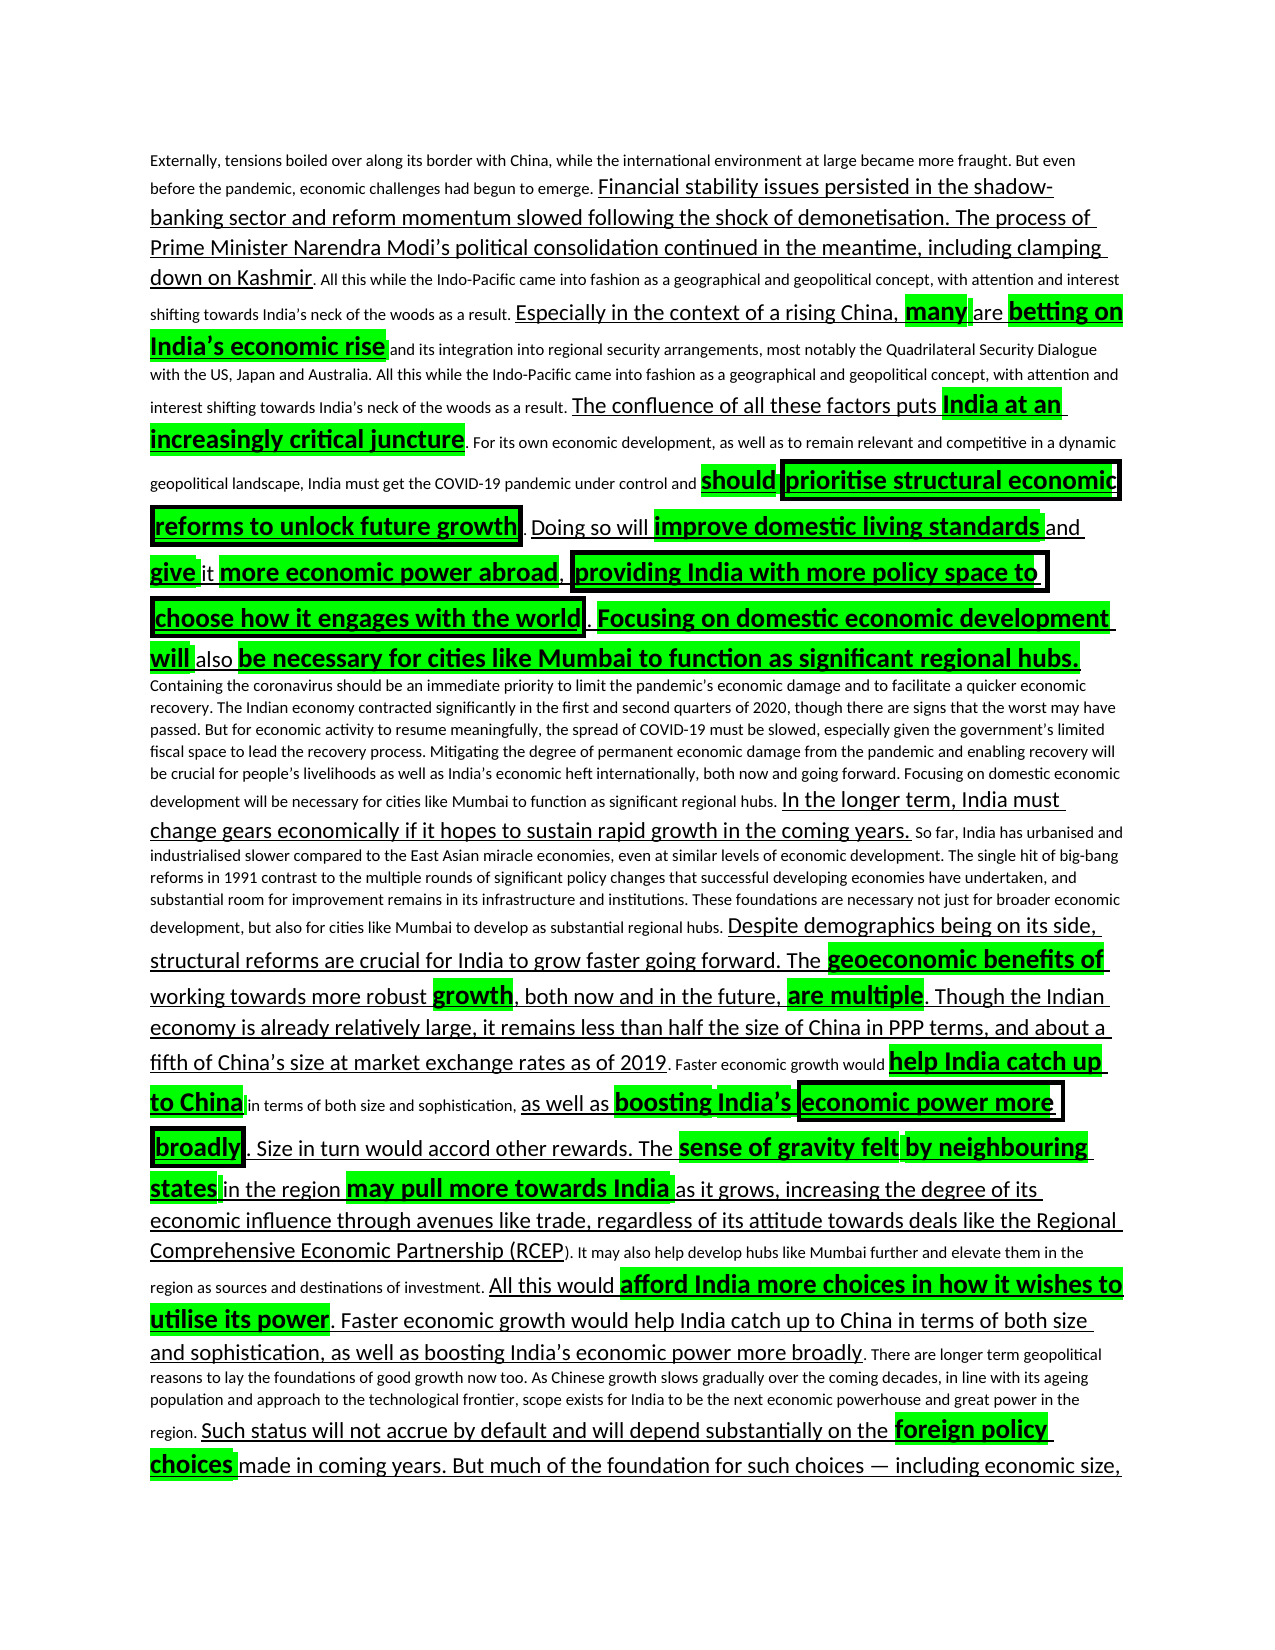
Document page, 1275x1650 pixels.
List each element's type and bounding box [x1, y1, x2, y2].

text [150, 150, 1125, 1481]
